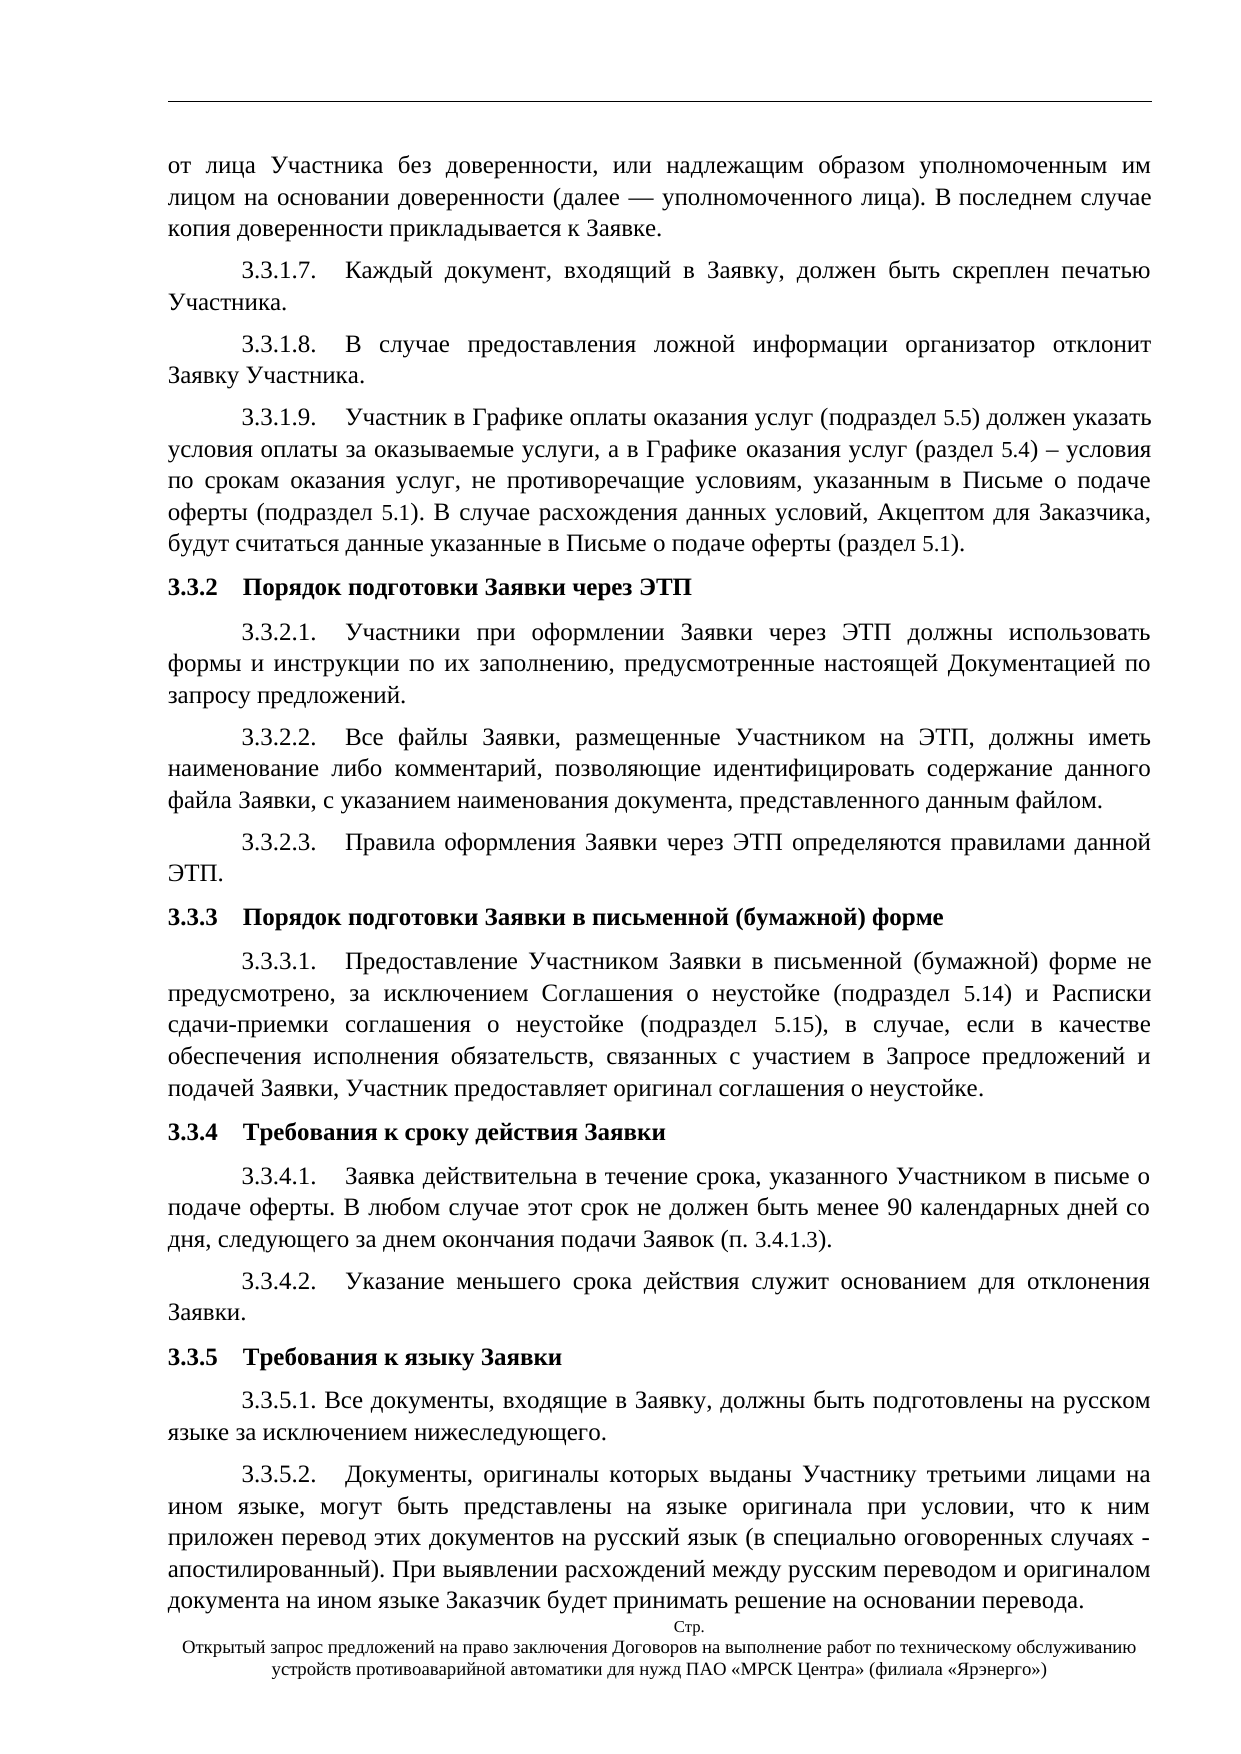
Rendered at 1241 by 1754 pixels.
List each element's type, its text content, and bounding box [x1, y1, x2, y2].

list Правила оформления Заявки через ЭТП определяются правилами данной ЭТП. [168, 827, 1152, 887]
list В случае предоставления ложной информации организатор отклонит Заявку Участника. [168, 329, 1152, 389]
subtitle Порядок подготовки Заявки через ЭТП [168, 572, 1152, 601]
subtitle Требования к сроку действия Заявки [168, 1117, 1152, 1146]
list Все файлы Заявки, размещенные Участником на ЭТП, должны иметь наименование либо комментарий, позволяющие идентифицировать содержание данного файла Заявки, с указанием наименования документа, представленного данным файлом. [168, 722, 1152, 813]
list Предоставление Участником Заявки в письменной (бумажной) форме не предусмотрено, за исключением Соглашения о неустойке (подраздел 5.14) и Расписки сдачи-приемки соглашения о неустойке (подраздел 5.15), в случае, если в качестве обеспечения исполнения обязательств, связанных с участием в Запросе предложений и подачей Заявки, Участник предоставляет оригинал соглашения о неустойке. [168, 946, 1152, 1101]
subtitle Порядок подготовки Заявки в письменной (бумажной) форме [168, 902, 1152, 931]
list Участник в Графике оплаты оказания услуг (подраздел 5.5) должен указать условия оплаты за оказываемые услуги, а в Графике оказания услуг (раздел 5.4) – условия по срокам оказания услуг, не противоречащие условиям, указанным в Письме о подаче оферты (подраздел 5.1). В случае расхождения данных условий, Акцептом для Заказчика, будут считаться данные указанные в Письме о подаче оферты (раздел 5.1). [168, 402, 1152, 557]
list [168, 150, 1152, 242]
list Каждый документ, входящий в Заявку, должен быть скреплен печатью Участника. [168, 255, 1152, 315]
list Указание меньшего срока действия служит основанием для отклонения Заявки. [168, 1266, 1151, 1326]
list Заявка действительна в течение срока, указанного Участником в письме о подаче оферты. В любом случае этот срок не должен быть менее 90 календарных дней со дня, следующего за днем окончания подачи Заявок (п. 3.4.1.3). [168, 1161, 1151, 1253]
list Документы, оригиналы которых выданы Участнику третьими лицами на ином языке, могут быть представлены на языке оригинала при условии, что к ним приложен перевод этих документов на русский язык (в специально оговоренных случаях - апостилированный). При выявлении расхождений между русским переводом и оригиналом документа на ином языке Заказчик будет принимать решение на основании перевода. [168, 1459, 1152, 1614]
list Участники при оформлении Заявки через ЭТП должны использовать формы и инструкции по их заполнению, предусмотренные настоящей Документацией по запросу предложений. [168, 617, 1152, 708]
text 3.3.5.1. Все документы, входящие в Заявку, должны быть подготовлены на русском языке за исключением нижеследующего. [168, 1386, 1152, 1446]
subtitle Требования к языку Заявки [168, 1342, 1152, 1370]
